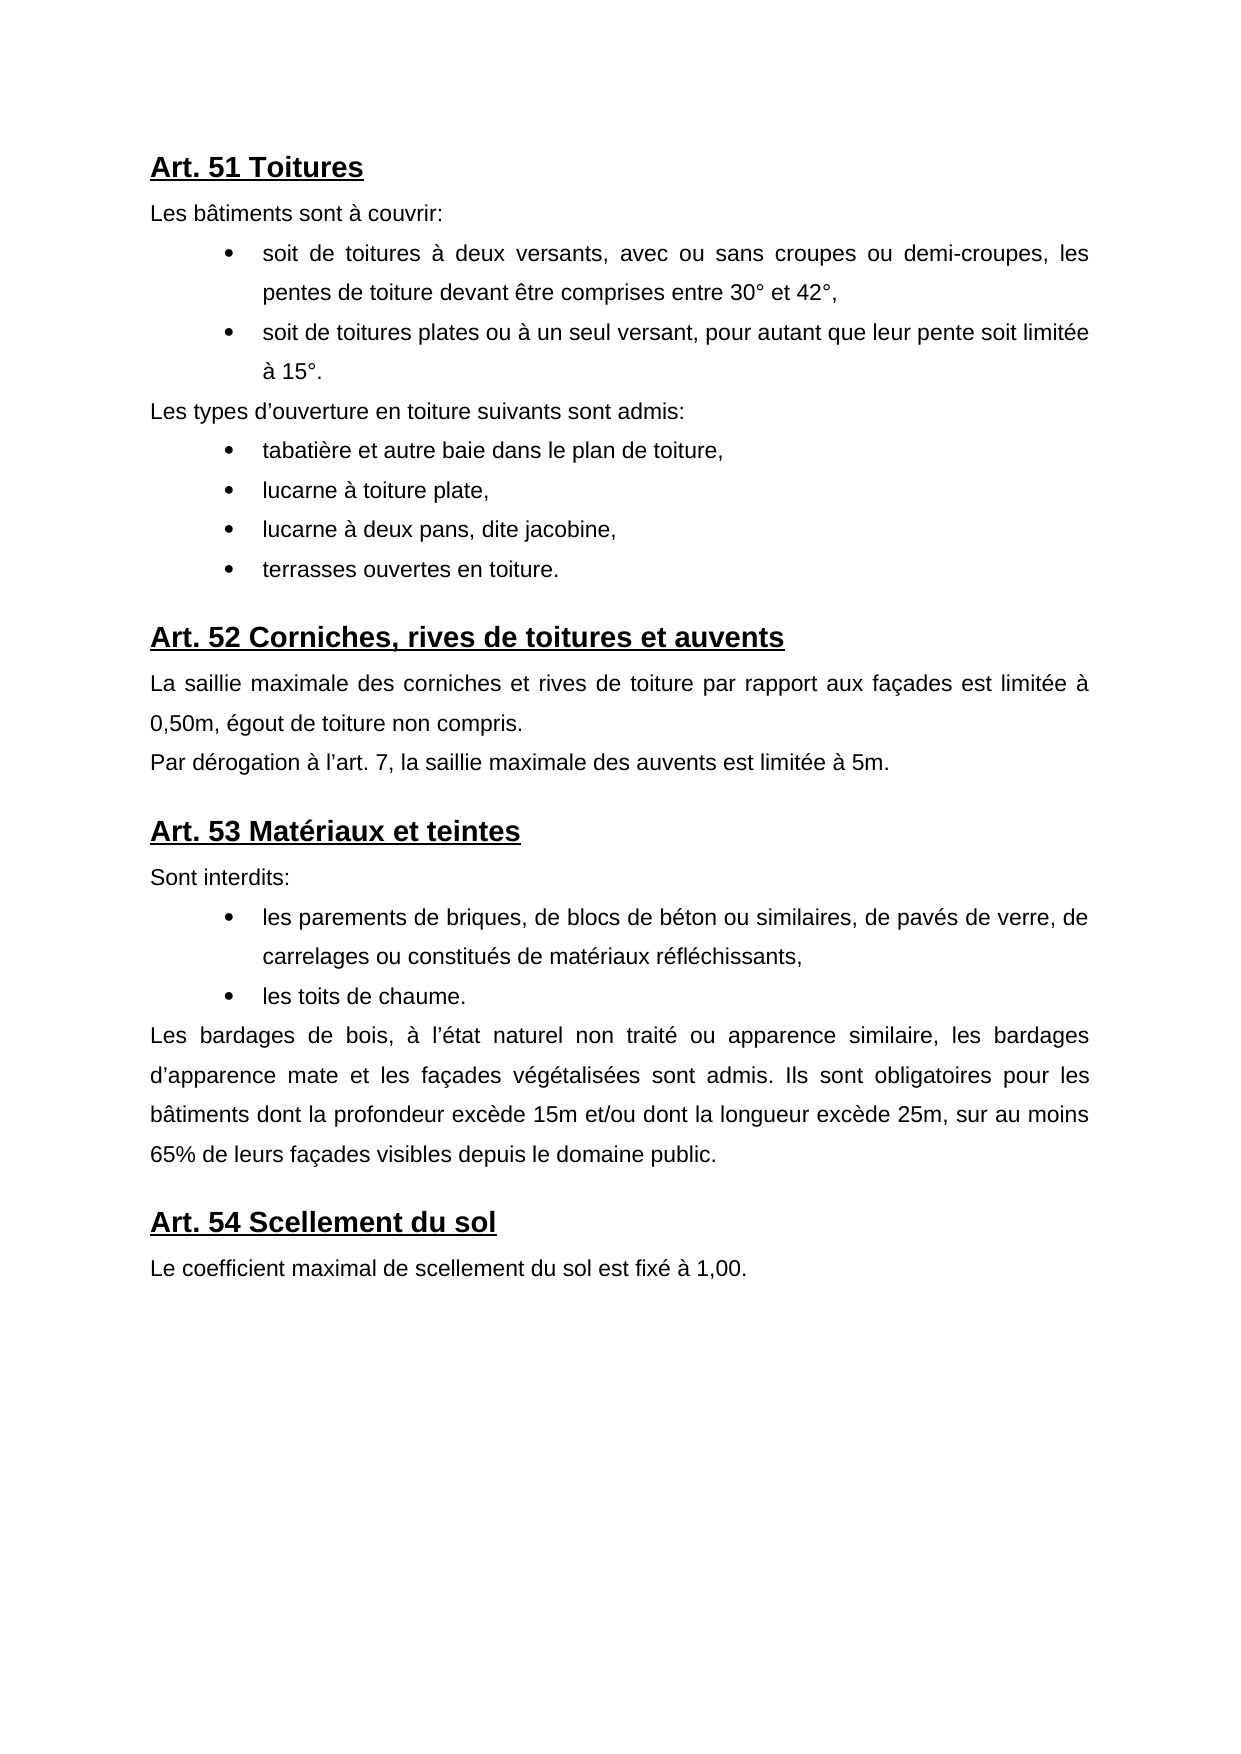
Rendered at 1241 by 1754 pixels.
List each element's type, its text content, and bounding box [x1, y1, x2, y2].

subtitle Art. 52 Corniches, rives de toitures et auvents [150, 620, 1090, 654]
text Sont interdits: [150, 864, 1090, 891]
list les parements de briques, de blocs de béton ou similaires, de pavés de verre, de carrelages ou constitués de matériaux réfléchissants, [225, 904, 1090, 969]
list soit de toitures à deux versants, avec ou sans croupes ou demi-croupes, les pentes de toiture devant être comprises entre 30° et 42°, [225, 240, 1090, 306]
list tabatière et autre baie dans le plan de toiture, [225, 437, 1090, 463]
text Par dérogation à l’art. 7, la saillie maximale des auvents est limitée à 5m. [150, 749, 1090, 776]
text Les types d’ouverture en toiture suivants sont admis: [150, 398, 1090, 424]
subtitle Art. 51 Toitures [150, 150, 1090, 183]
text Les bâtiments sont à couvrir: [150, 200, 1090, 227]
list soit de toitures plates ou à un seul versant, pour autant que leur pente soit limitée à 15°. [225, 319, 1090, 384]
text Les bardages de bois, à l’état naturel non traité ou apparence similaire, les bardages d’apparence mate et les façades végétalisées sont admis. Ils sont obligatoires pour les bâtiments dont la profondeur excède 15m et/ou dont la longueur excède 25m, sur au moins 65% de leurs façades visibles depuis le domaine public. [150, 1022, 1090, 1167]
list lucarne à deux pans, dite jacobine, [225, 516, 1090, 542]
subtitle Art. 54 Scellement du sol [150, 1205, 1090, 1238]
list les toits de chaume. [225, 983, 1090, 1009]
list terrasses ouvertes en toiture. [225, 556, 1090, 582]
subtitle Art. 53 Matériaux et teintes [150, 814, 1090, 847]
list lucarne à toiture plate, [225, 477, 1090, 503]
text La saillie maximale des corniches et rives de toiture par rapport aux façades est limitée à 0,50m, égout de toiture non compris. [150, 670, 1090, 736]
text Le coefficient maximal de scellement du sol est fixé à 1,00. [150, 1255, 1090, 1282]
